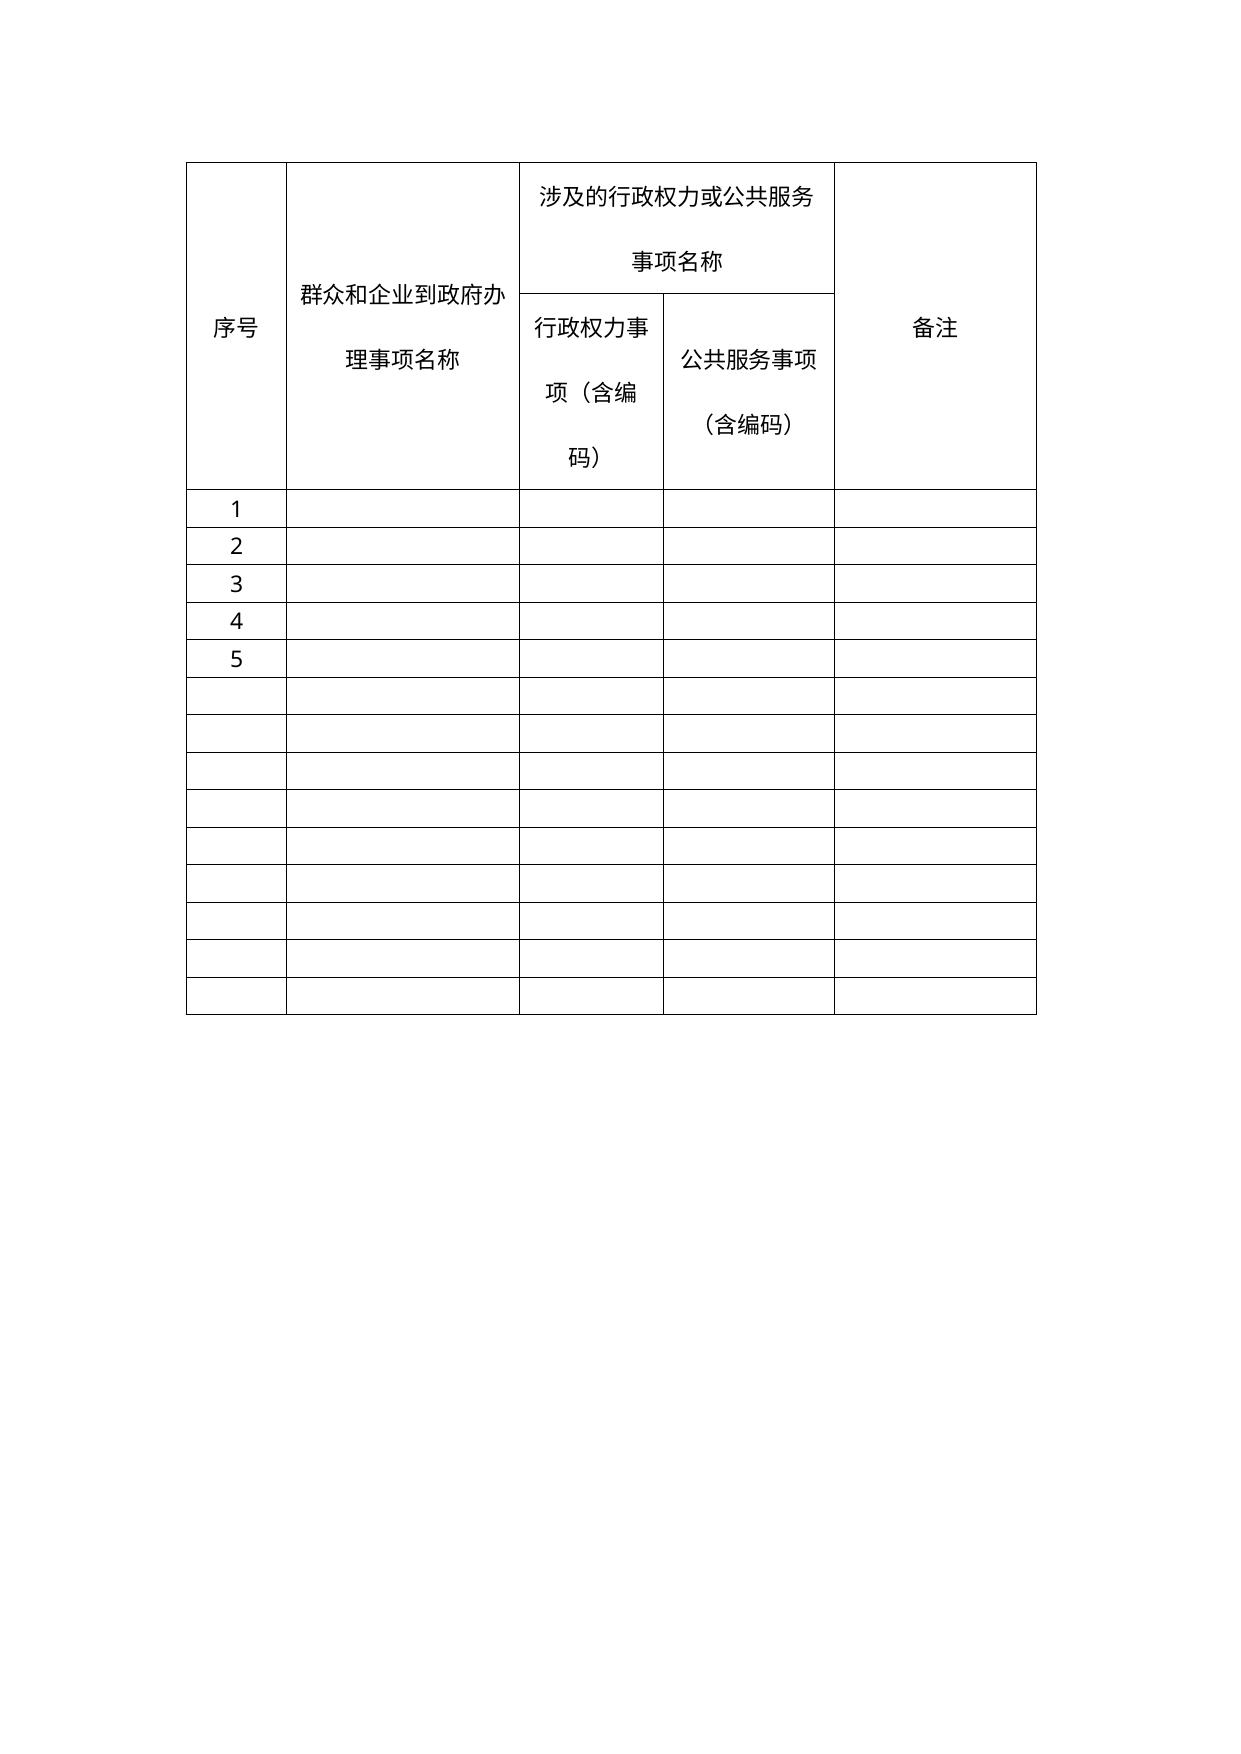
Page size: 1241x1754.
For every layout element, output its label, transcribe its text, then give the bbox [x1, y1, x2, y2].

table_cell [520, 903, 663, 939]
table_cell 群众和企业到政府办理事项名称 [287, 163, 519, 489]
table_cell [520, 678, 663, 714]
table_cell [287, 903, 519, 939]
table_cell [287, 865, 519, 902]
table_cell [835, 790, 1036, 827]
table_cell [187, 978, 286, 1014]
table_cell [520, 828, 663, 864]
table_cell [664, 528, 834, 564]
table_cell [664, 940, 834, 977]
table_cell [520, 940, 663, 977]
table_cell [520, 565, 663, 602]
table_cell [835, 640, 1036, 677]
table_cell [287, 828, 519, 864]
table_cell 3 [187, 565, 286, 602]
table_cell [664, 640, 834, 677]
table_cell 2 [187, 528, 286, 564]
table_cell [287, 603, 519, 639]
table_cell [287, 978, 519, 1014]
table_cell [835, 940, 1036, 977]
table_cell [187, 828, 286, 864]
table_cell 5 [187, 640, 286, 677]
table_cell [287, 678, 519, 714]
table_cell [664, 603, 834, 639]
table_cell [287, 490, 519, 527]
table_cell [520, 715, 663, 752]
table_cell [187, 790, 286, 827]
table_cell 4 [187, 603, 286, 639]
table_cell [664, 828, 834, 864]
table_cell [835, 978, 1036, 1014]
table_cell 备注 [835, 163, 1036, 489]
table_cell [835, 678, 1036, 714]
table_cell [187, 940, 286, 977]
table_cell [520, 640, 663, 677]
table_cell [664, 715, 834, 752]
table_cell [835, 903, 1036, 939]
table_cell [664, 753, 834, 789]
table_cell 行政权力事项（含编码） [520, 294, 663, 489]
table_cell [664, 790, 834, 827]
table_cell [520, 790, 663, 827]
table_cell [187, 903, 286, 939]
table_cell [520, 528, 663, 564]
table_cell [664, 678, 834, 714]
table_cell [664, 865, 834, 902]
table_cell [187, 678, 286, 714]
table_cell [520, 603, 663, 639]
table_cell [835, 715, 1036, 752]
table_cell [187, 865, 286, 902]
table_cell [287, 528, 519, 564]
table_cell [520, 865, 663, 902]
table_cell [187, 715, 286, 752]
table_cell [835, 490, 1036, 527]
table_cell [520, 978, 663, 1014]
table_cell [287, 715, 519, 752]
table_cell [835, 865, 1036, 902]
table_cell 1 [187, 490, 286, 527]
table_cell [520, 490, 663, 527]
table_cell [835, 528, 1036, 564]
table_cell [287, 753, 519, 789]
table_cell [287, 940, 519, 977]
table_cell [287, 640, 519, 677]
table_cell [287, 790, 519, 827]
table_cell 序号 [187, 163, 286, 489]
table_cell [664, 903, 834, 939]
table_cell [287, 565, 519, 602]
table_cell [664, 978, 834, 1014]
table_cell [835, 828, 1036, 864]
table_cell [520, 753, 663, 789]
table_cell 公共服务事项（含编码） [664, 294, 834, 489]
table_cell [835, 603, 1036, 639]
table_cell [187, 753, 286, 789]
table_cell [835, 753, 1036, 789]
table_cell 涉及的行政权力或公共服务事项名称 [520, 163, 834, 293]
table_cell [664, 490, 834, 527]
table_cell [835, 565, 1036, 602]
table_cell [664, 565, 834, 602]
